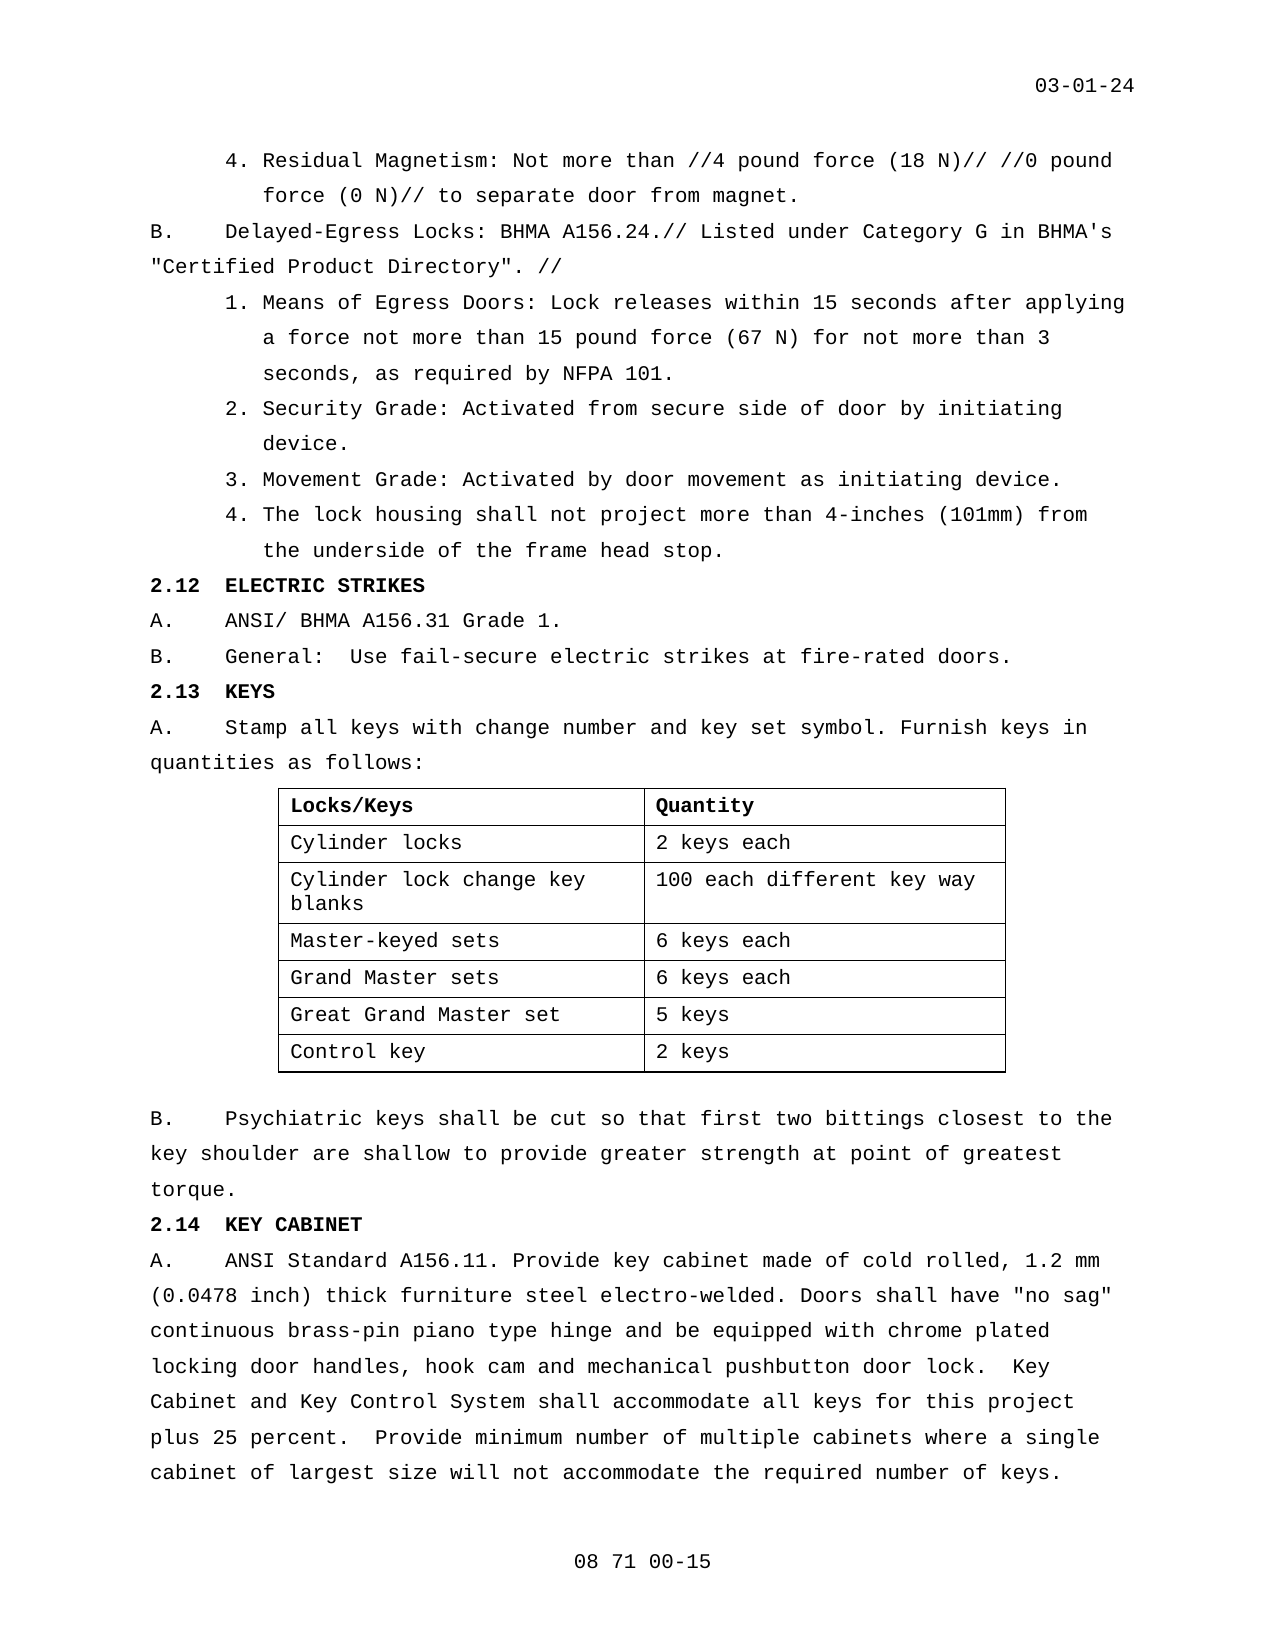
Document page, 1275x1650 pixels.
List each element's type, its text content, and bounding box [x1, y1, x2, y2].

text Stamp all keys with change number and key set symbol. Furnish keys in quantities as follows: [150, 717, 1134, 776]
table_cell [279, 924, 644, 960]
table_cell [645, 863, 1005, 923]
text Psychiatric keys shall be cut so that first two bittings closest to the key shoulder are shallow to provide greater strength at point of greatest torque. [150, 1108, 1134, 1202]
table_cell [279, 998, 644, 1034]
text General: Use fail-secure electric strikes at fire-rated doors. [150, 646, 1134, 669]
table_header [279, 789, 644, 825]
text Residual Magnetism: Not more than //4 pound force (18 N)// //0 pound force (0 N)// to separate door from magnet. [225, 150, 1134, 209]
text KEY CABINET [150, 1214, 1134, 1238]
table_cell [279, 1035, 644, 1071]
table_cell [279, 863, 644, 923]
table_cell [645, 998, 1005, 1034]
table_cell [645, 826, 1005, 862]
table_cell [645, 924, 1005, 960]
text KEYS [150, 681, 1134, 705]
text Security Grade: Activated from secure side of door by initiating device. [225, 398, 1134, 457]
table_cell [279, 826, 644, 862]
text ANSI Standard A156.11. Provide key cabinet made of cold rolled, 1.2 mm (0.0478 inch) thick furniture steel electro-welded. Doors shall have "no sag" continuous brass-pin piano type hinge and be equipped with chrome plated locking door handles, hook cam and mechanical pushbutton door lock. Key Cabinet and Key Control System shall accommodate all keys for this project plus 25 percent. Provide minimum number of multiple cabinets where a single cabinet of largest size will not accommodate the required number of keys. [150, 1249, 1134, 1486]
text Delayed-Egress Locks: BHMA A156.24.// Listed under Category G in BHMA's "Certified Product Directory". // [150, 221, 1134, 280]
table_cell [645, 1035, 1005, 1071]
text Movement Grade: Activated by door movement as initiating device. [225, 469, 1134, 492]
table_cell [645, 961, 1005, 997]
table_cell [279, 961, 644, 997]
text Means of Egress Doors: Lock releases within 15 seconds after applying a force not more than 15 pound force (67 N) for not more than 3 seconds, as required by NFPA 101. [225, 292, 1134, 386]
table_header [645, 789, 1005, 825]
text The lock housing shall not project more than 4-inches (101mm) from the underside of the frame head stop. [225, 504, 1134, 563]
text ELECTRIC STRIKES [150, 575, 1134, 599]
text ANSI/ BHMA A156.31 Grade 1. [150, 610, 1134, 634]
